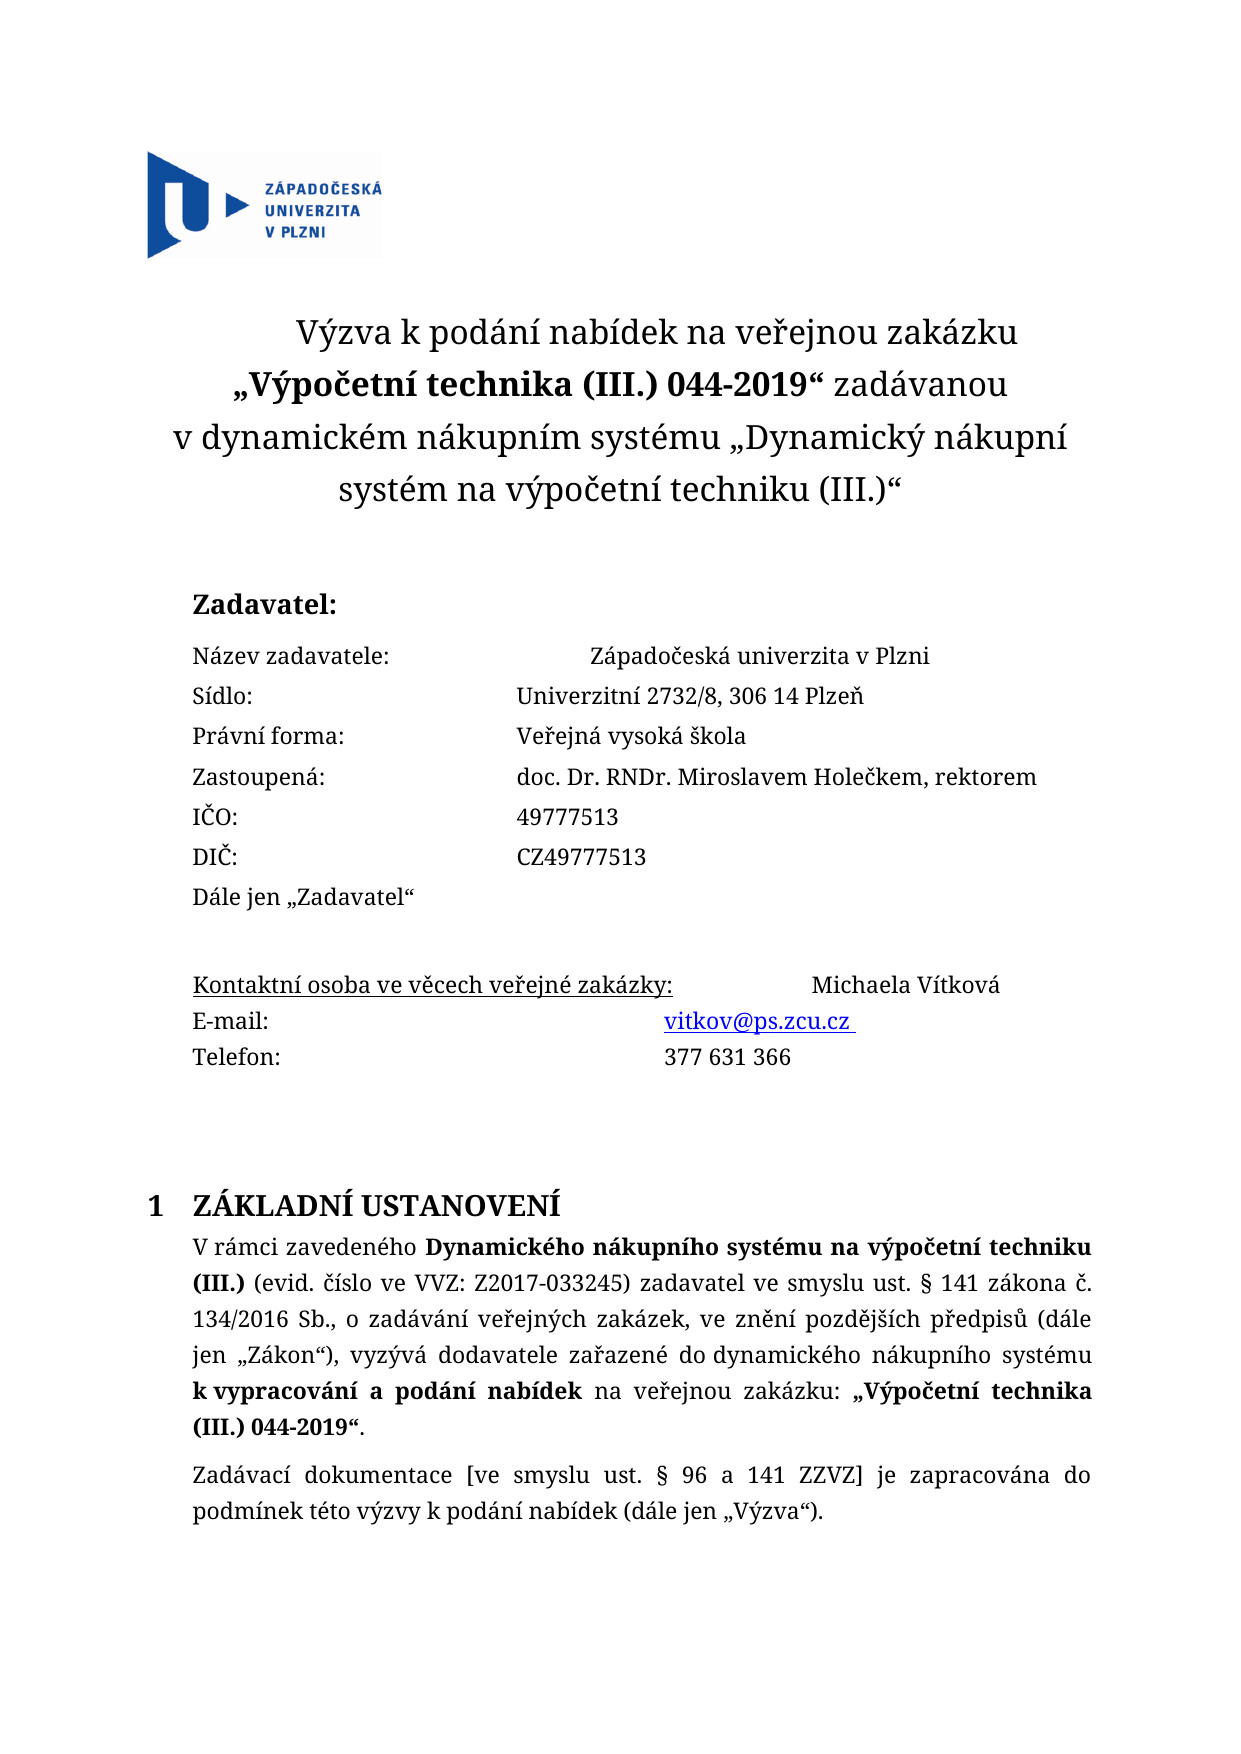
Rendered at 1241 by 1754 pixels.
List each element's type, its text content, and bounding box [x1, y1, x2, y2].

subtitle 1 ZÁKLADNÍ USTANOVENÍ [148, 1185, 1093, 1225]
text Název zadavatele: Západočeská univerzita v Plzni [148, 640, 1093, 671]
text Kontaktní osoba ve věcech veřejné zakázky: Michaela Vítková [148, 969, 1093, 1001]
text Zastoupená: doc. Dr. RNDr. Miroslavem Holečkem, rektorem [192, 760, 1093, 792]
text V rámci zavedeného Dynamického nákupního systému na výpočetní techniku (III.) (evid. číslo ve VVZ: Z2017-033245) zadavatel ve smyslu ust. § 141 zákona č. 134/2016 Sb., o zadávání veřejných zakázek, ve znění pozdějších předpisů (dále jen „Zákon“), vyzývá dodavatele zařazené do dynamického nákupního systému k vypracování a podání nabídek na veřejnou zakázku: „Výpočetní technika (III.) 044-2019“. [192, 1231, 1093, 1442]
picture [147, 151, 382, 259]
text Právní forma: Veřejná vysoká škola [148, 720, 1093, 752]
text Sídlo: Univerzitní 2732/8, 306 14 Plzeň [148, 680, 1093, 711]
text E-mail: vitkov@ps.zcu.cz [148, 1005, 1093, 1036]
text Dále jen „Zadavatel“ [148, 881, 1093, 912]
text IČO: 49777513 [148, 801, 1093, 832]
text DIČ: CZ49777513 [148, 841, 1093, 872]
text Zadávací dokumentace [ve smyslu ust. § 96 a 141 ZZVZ] je zapracována do podmínek této výzvy k podání nabídek (dále jen „Výzva“). [192, 1459, 1093, 1526]
text Zadavatel: [192, 585, 1093, 622]
text Výzva k podání nabídek na veřejnou zakázku „Výpočetní technika (III.) 044-2019“ zadávanou v dynamickém nákupním systému „Dynamický nákupní systém na výpočetní techniku (III.)“ [148, 309, 1093, 511]
text Telefon: 377 631 366 [148, 1041, 1093, 1072]
